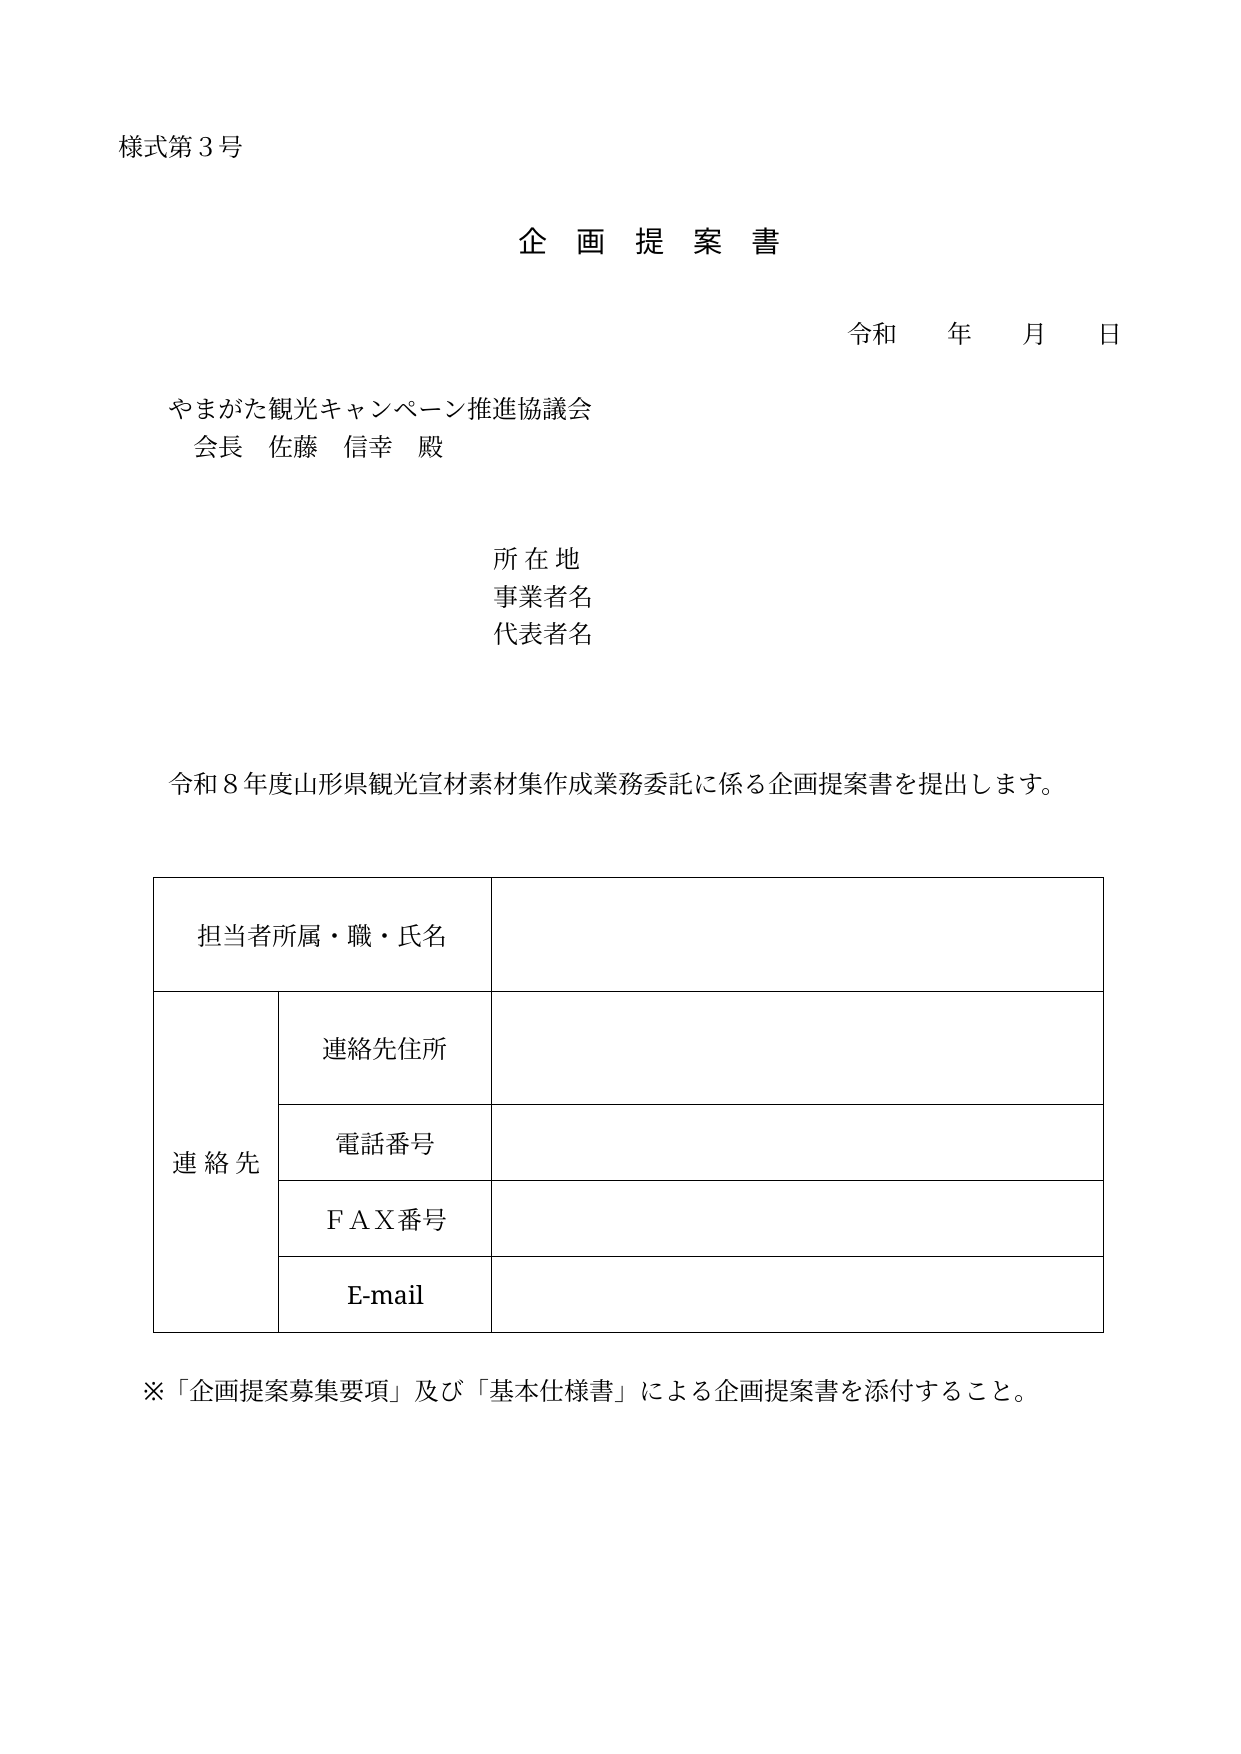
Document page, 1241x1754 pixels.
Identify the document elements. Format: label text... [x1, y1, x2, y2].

text 事業者名 [118, 577, 1122, 614]
table_cell 連絡先住所 [279, 992, 491, 1104]
text 所在地 [118, 539, 1122, 577]
text 令和８年度山形県観光宣材素材集作成業務委託に係る企画提案書を提出します。 [118, 764, 1122, 802]
table_cell [492, 1257, 1103, 1332]
text ※「企画提案募集要項」及び「基本仕様書」による企画提案書を添付すること。 [118, 1371, 1122, 1408]
text 企 画 提 案 書 [118, 202, 1122, 277]
text 令和 年 月 日 [118, 314, 1122, 352]
table_cell E-mail [279, 1257, 491, 1332]
table_cell [492, 992, 1103, 1104]
table_header 担当者所属・職・氏名 [154, 878, 491, 991]
table_cell [492, 1105, 1103, 1180]
text 様式第３号 [118, 127, 1122, 164]
table_cell 連 絡 先 [154, 992, 278, 1332]
text 代表者名 [118, 614, 1122, 652]
table_cell 電話番号 [279, 1105, 491, 1180]
text 会長 佐藤 信幸 殿 [118, 427, 1122, 464]
table_cell [492, 1181, 1103, 1256]
table_header [492, 878, 1103, 991]
table_cell ＦＡＸ番号 [279, 1181, 491, 1256]
text やまがた観光キャンペーン推進協議会 [118, 389, 1122, 427]
